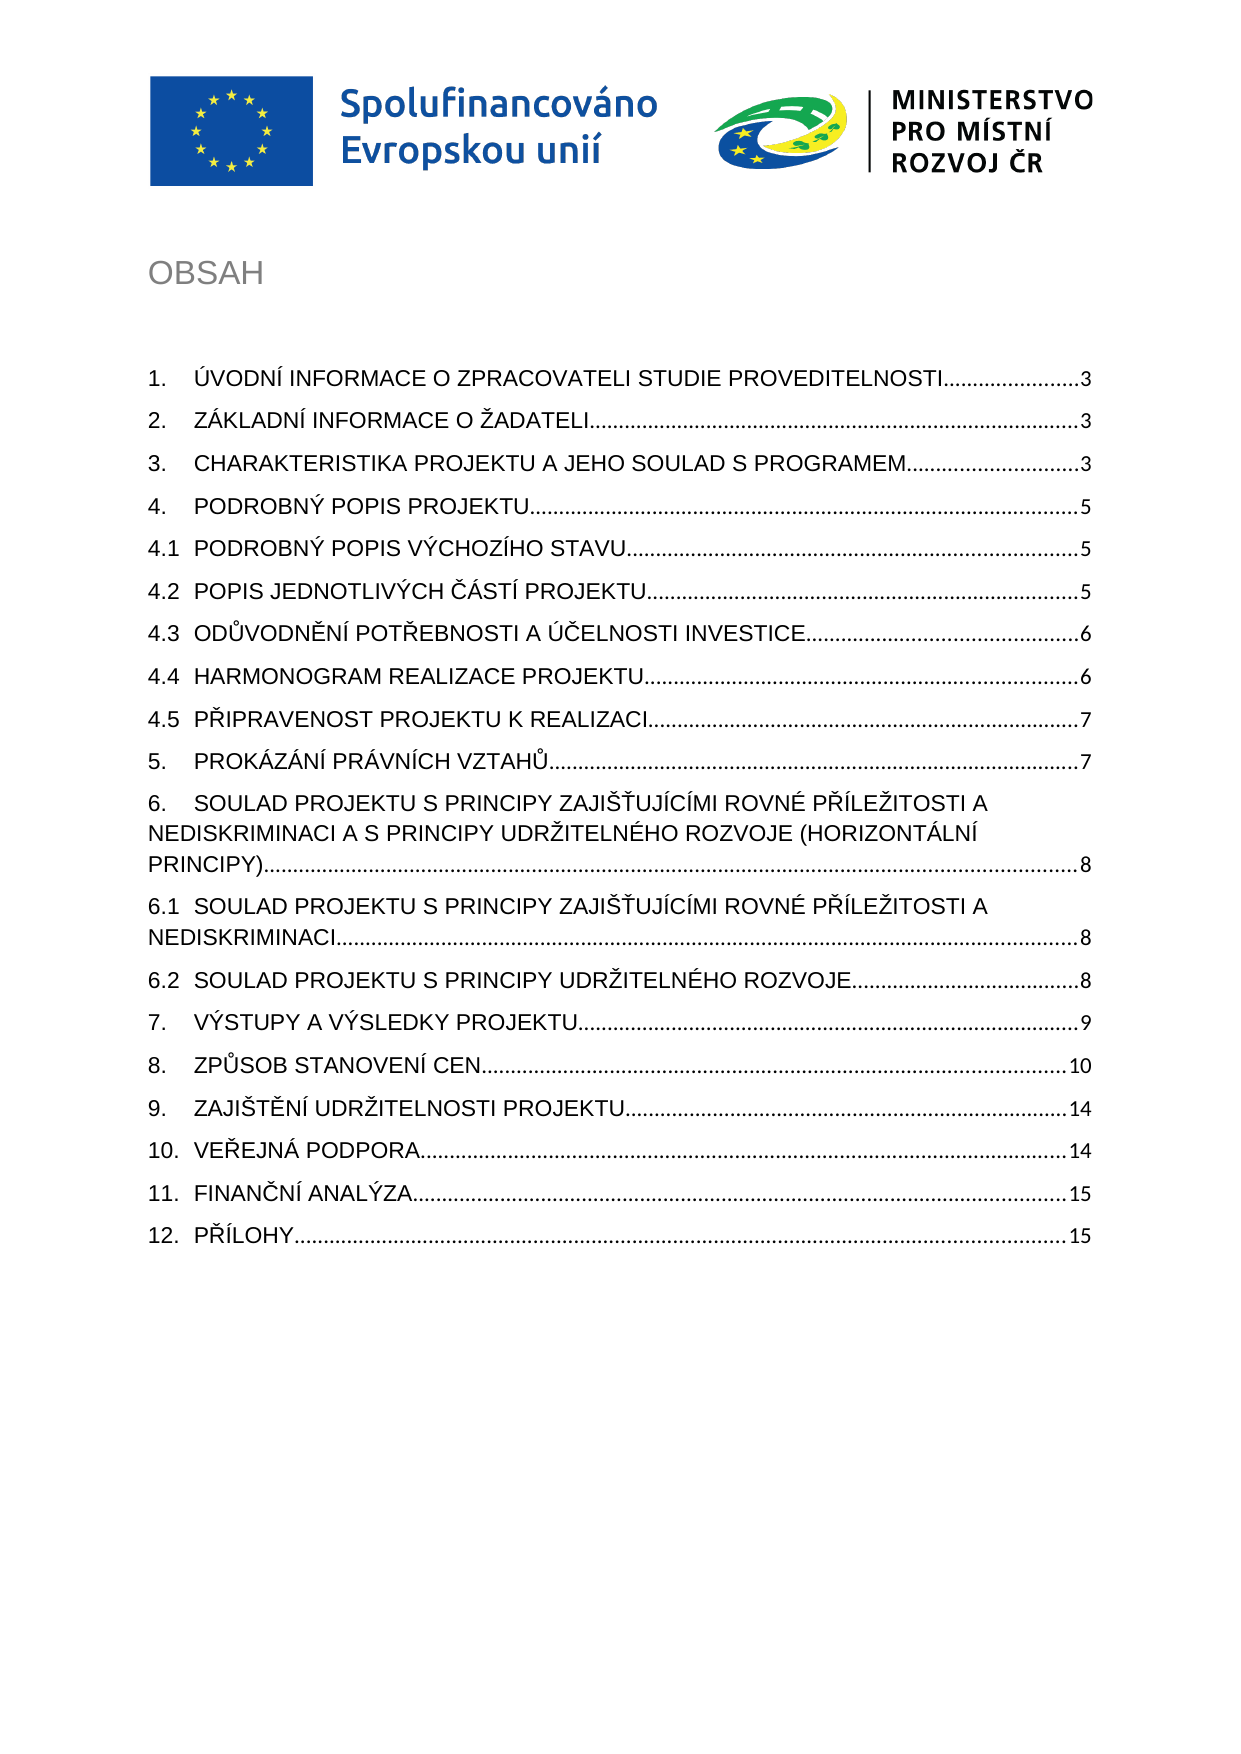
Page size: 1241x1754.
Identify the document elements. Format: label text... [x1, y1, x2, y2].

text Obsah [148, 253, 1093, 292]
picture [147, 73, 1093, 189]
